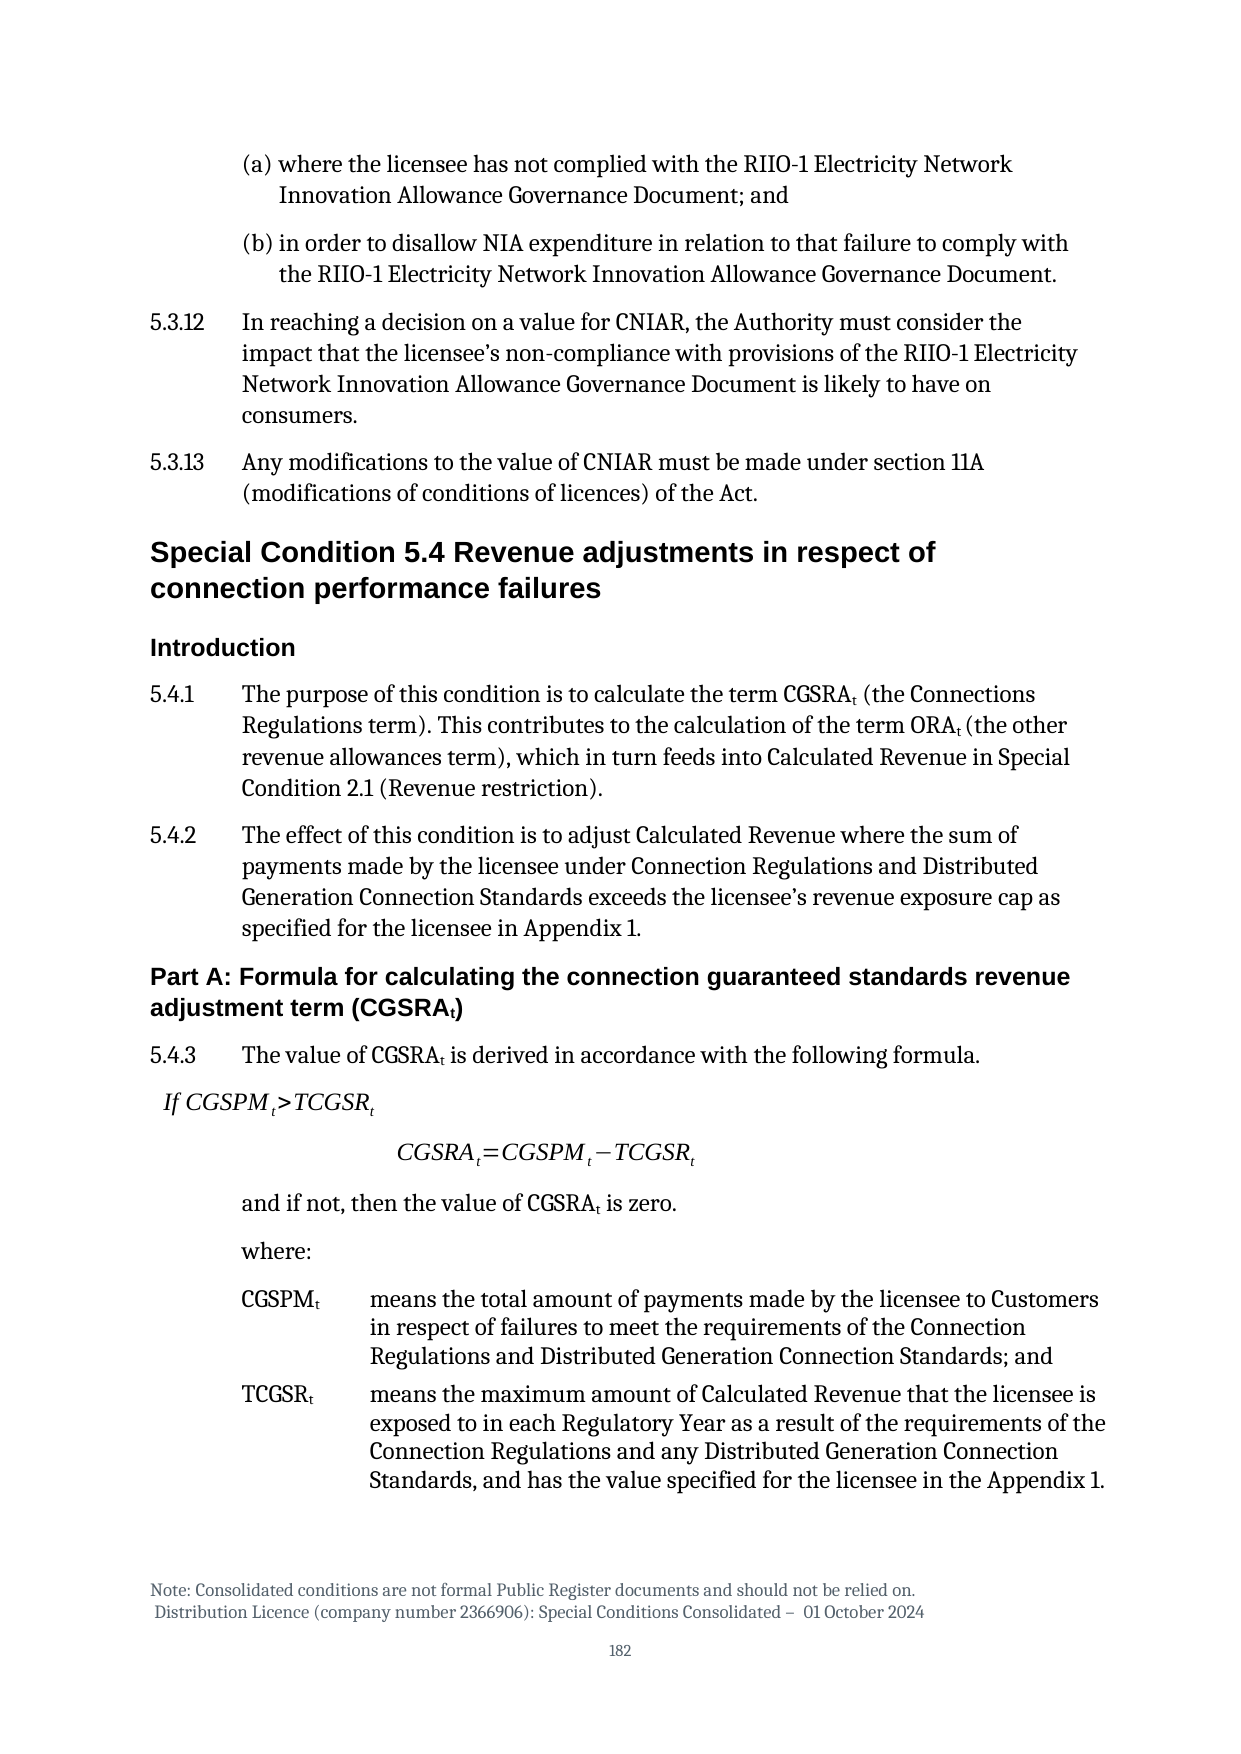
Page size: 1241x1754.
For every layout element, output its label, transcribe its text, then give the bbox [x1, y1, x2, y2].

text The value of CGSRAt is derived in accordance with the following formula. [150, 1041, 1090, 1069]
text and if not, then the value of CGSRAt is zero. [242, 1189, 1090, 1218]
subtitle Revenue adjustments in respect of connection performance failures [150, 535, 1090, 605]
list in order to disallow NIA expenditure in relation to that failure to comply with the RIIO-1 Electricity Network Innovation Allowance Governance Document. [242, 229, 1090, 288]
text Any modifications to the value of CNIAR must be made under section 11A (modifications of conditions of licences) of the Act. [150, 448, 1090, 508]
text In reaching a decision on a value for CNIAR, the Authority must consider the impact that the licensee’s non-compliance with provisions of the RIIO-1 Electricity Network Innovation Allowance Governance Document is likely to have on consumers. [150, 307, 1090, 429]
list where the licensee has not complied with the RIIO-1 Electricity Network Innovation Allowance Governance Document; and [242, 150, 1090, 210]
text The effect of this condition is to adjust Calculated Revenue where the sum of payments made by the licensee under Connection Regulations and Distributed Generation Connection Standards exceeds the licensee’s revenue exposure cap as specified for the licensee in Appendix 1. [150, 821, 1090, 943]
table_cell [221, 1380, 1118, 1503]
subtitle Formula for calculating the connection guaranteed standards revenue adjustment term (CGSRAt) [150, 962, 1090, 1022]
text where: [242, 1237, 1090, 1266]
subtitle Introduction [150, 633, 1090, 661]
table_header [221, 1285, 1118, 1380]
text The purpose of this condition is to calculate the term CGSRAt (the Connections Regulations term). This contributes to the calculation of the term ORAt (the other revenue allowances term), which in turn feeds into Calculated Revenue in Special Condition 2.1 (Revenue restriction). [150, 680, 1090, 802]
